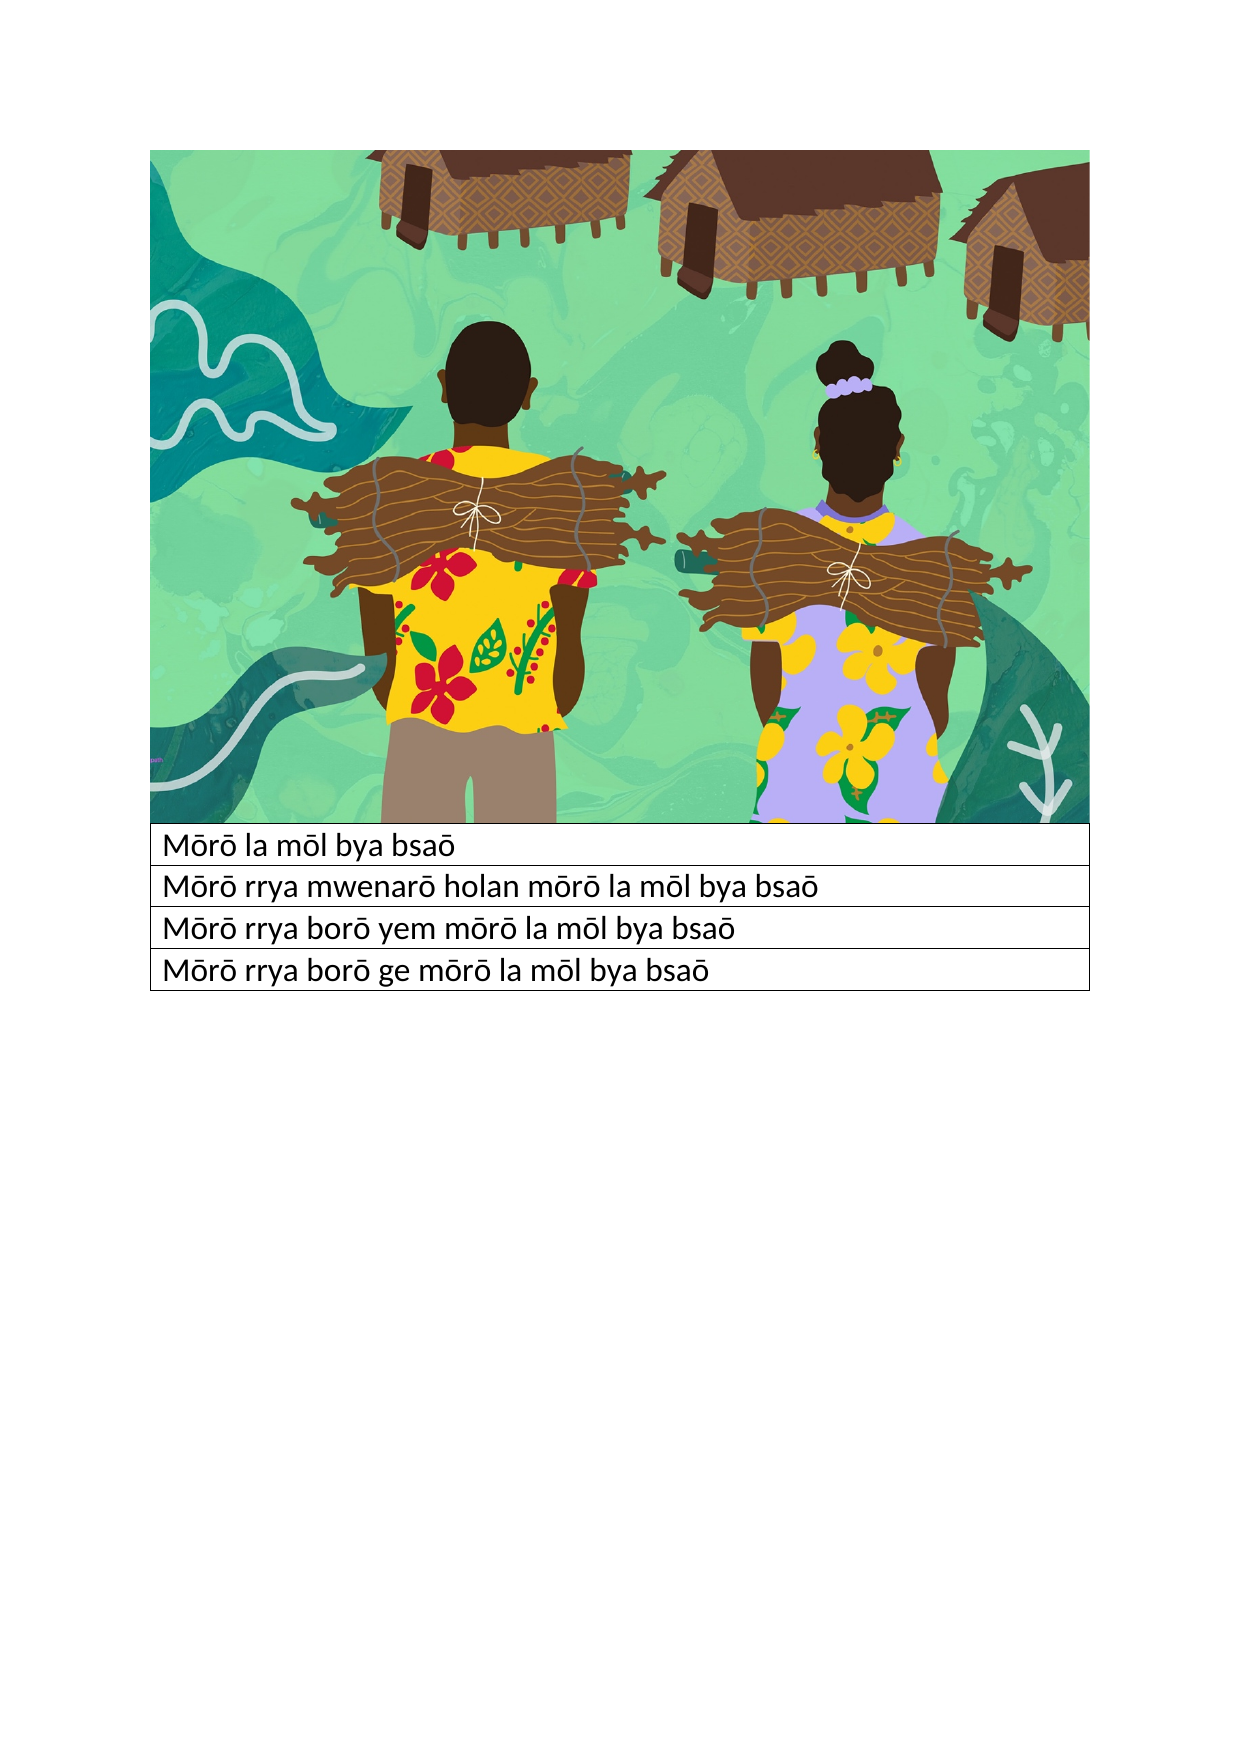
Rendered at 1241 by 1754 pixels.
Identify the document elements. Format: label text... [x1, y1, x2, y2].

table_cell Mōrō rrya borō yem mōrō la mōl bya bsaō [151, 907, 1089, 948]
table_cell Mōrō rrya borō ge mōrō la mōl bya bsaō [151, 949, 1089, 990]
table_header Mōrō la mōl bya bsaō [151, 824, 1089, 864]
picture [150, 150, 1090, 823]
table_cell Mōrō rrya mwenarō holan mōrō la mōl bya bsaō [151, 866, 1089, 906]
